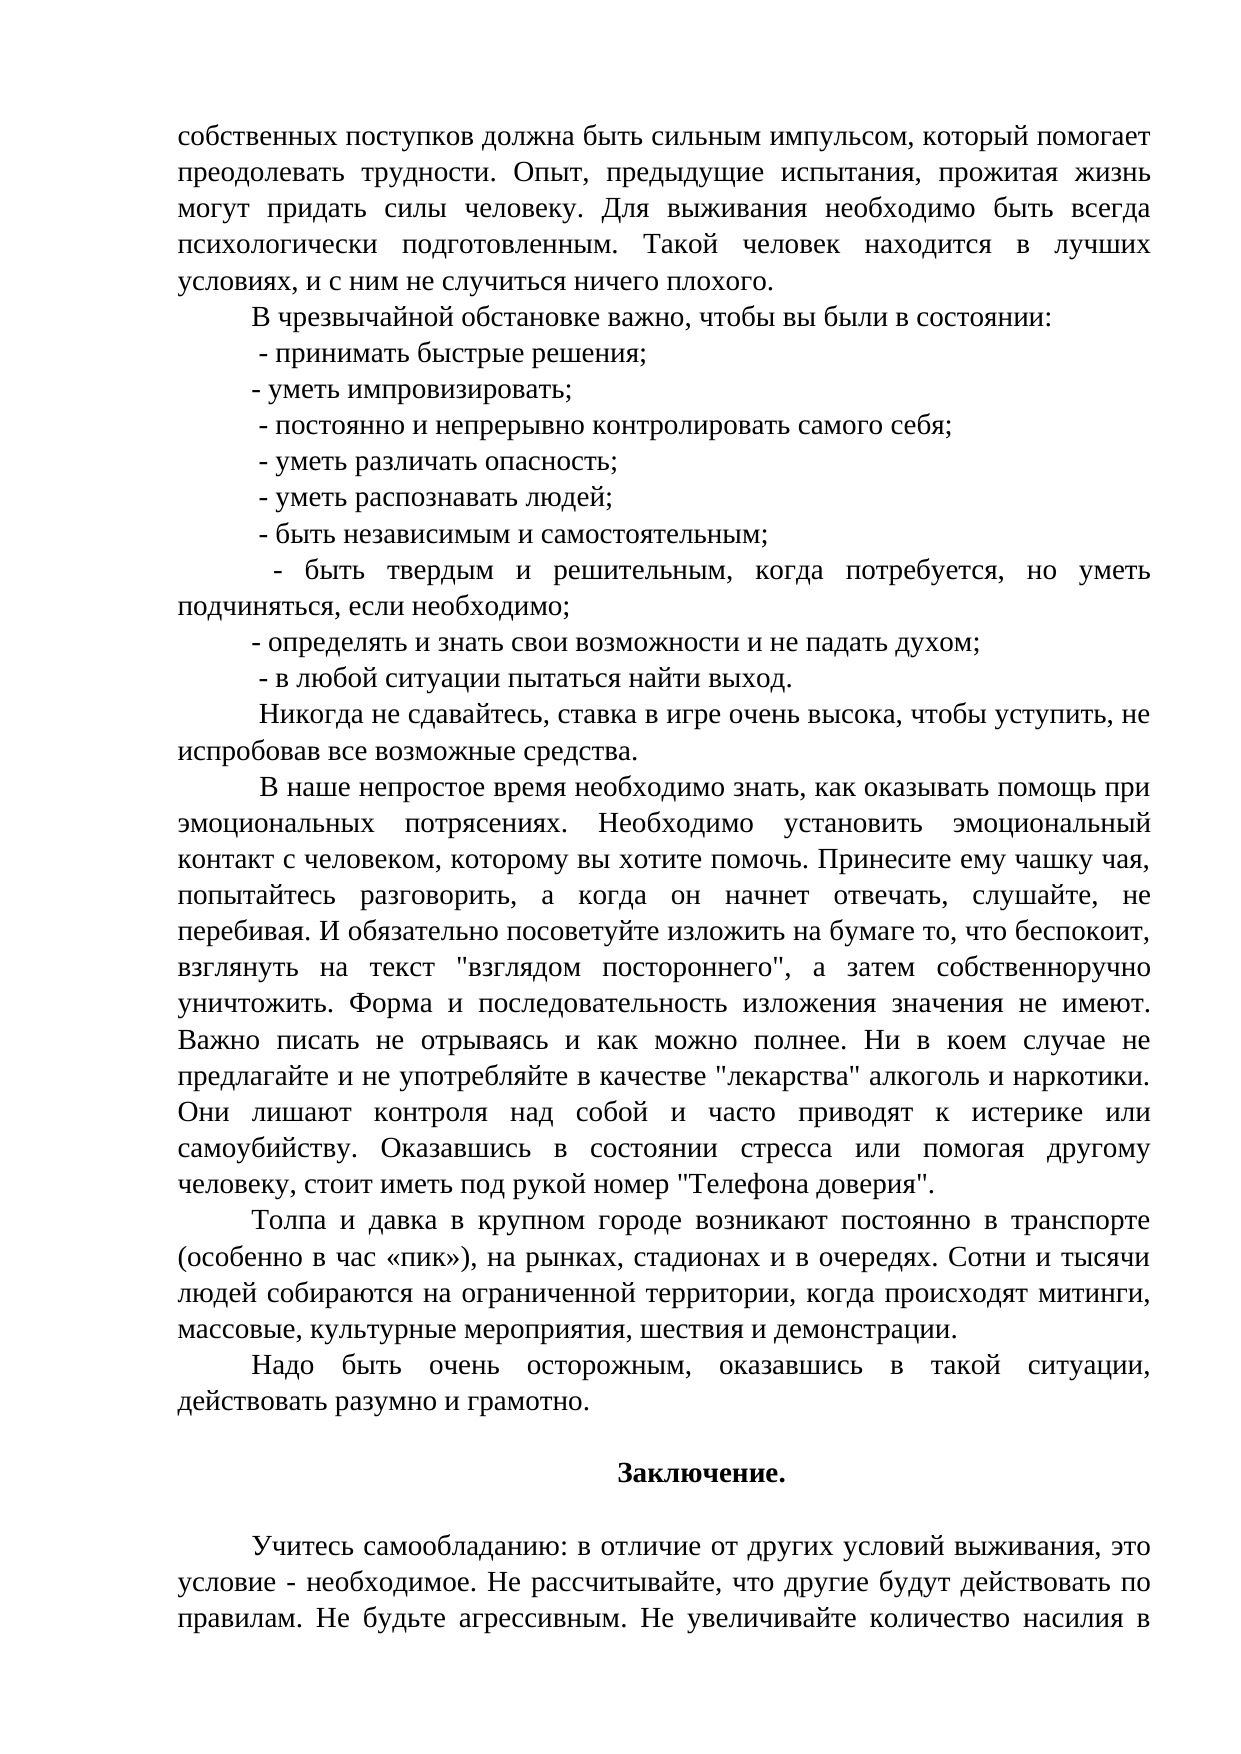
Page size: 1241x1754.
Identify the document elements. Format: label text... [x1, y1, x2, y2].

text - постоянно и непрерывно контролировать самого себя; [177, 407, 1152, 441]
text Толпа и давка в крупном городе возникают постоянно в транспорте (особенно в час «пик»), на рынках, стадионах и в очередях. Сотни и тысячи людей собираются на ограниченной территории, когда происходят митинги, массовые, культурные мероприятия, шествия и демонстрации. [177, 1202, 1152, 1344]
text - уметь распознавать людей; [177, 479, 1152, 513]
text В чрезвычайной обстановке важно, чтобы вы были в состоянии: [177, 299, 1152, 332]
text Заключение. [177, 1456, 1152, 1489]
text В наше непростое время необходимо знать, как оказывать помощь при эмоциональных потрясениях. Необходимо установить эмоциональный контакт с человеком, которому вы хотите помочь. Принесите ему чашку чая, попытайтесь разговорить, а когда он начнет отвечать, слушайте, не перебивая. И обязательно посоветуйте изложить на бумаге то, что беспокоит, взглянуть на текст "взглядом постороннего", а затем собственноручно уничтожить. Форма и последовательность изложения значения не имеют. Важно писать не отрываясь и как можно полнее. Ни в коем случае не предлагайте и не употребляйте в качестве "лекарства" алкоголь и наркотики. Они лишают контроля над собой и часто приводят к истерике или самоубийству. Оказавшись в состоянии стресса или помогая другому человеку, стоит иметь под рукой номер "Телефона доверия". [177, 769, 1152, 1200]
text - в любой ситуации пытаться найти выход. [177, 660, 1152, 694]
text - быть твердым и решительным, когда потребуется, но уметь подчиняться, если необходимо; [177, 552, 1152, 622]
text - уметь различать опасность; [177, 443, 1152, 477]
text - принимать быстрые решения; [177, 335, 1152, 368]
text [177, 118, 1152, 296]
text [177, 1528, 1152, 1634]
text - уметь импровизировать; [177, 371, 1152, 405]
text Никогда не сдавайтесь, ставка в игре очень высока, чтобы уступить, не испробовав все возможные средства. [177, 696, 1152, 766]
text Надо быть очень осторожным, оказавшись в такой ситуации, действовать разумно и грамотно. [177, 1347, 1152, 1417]
text - определять и знать свои возможности и не падать духом; [177, 624, 1152, 658]
text - быть независимым и самостоятельным; [177, 516, 1152, 549]
